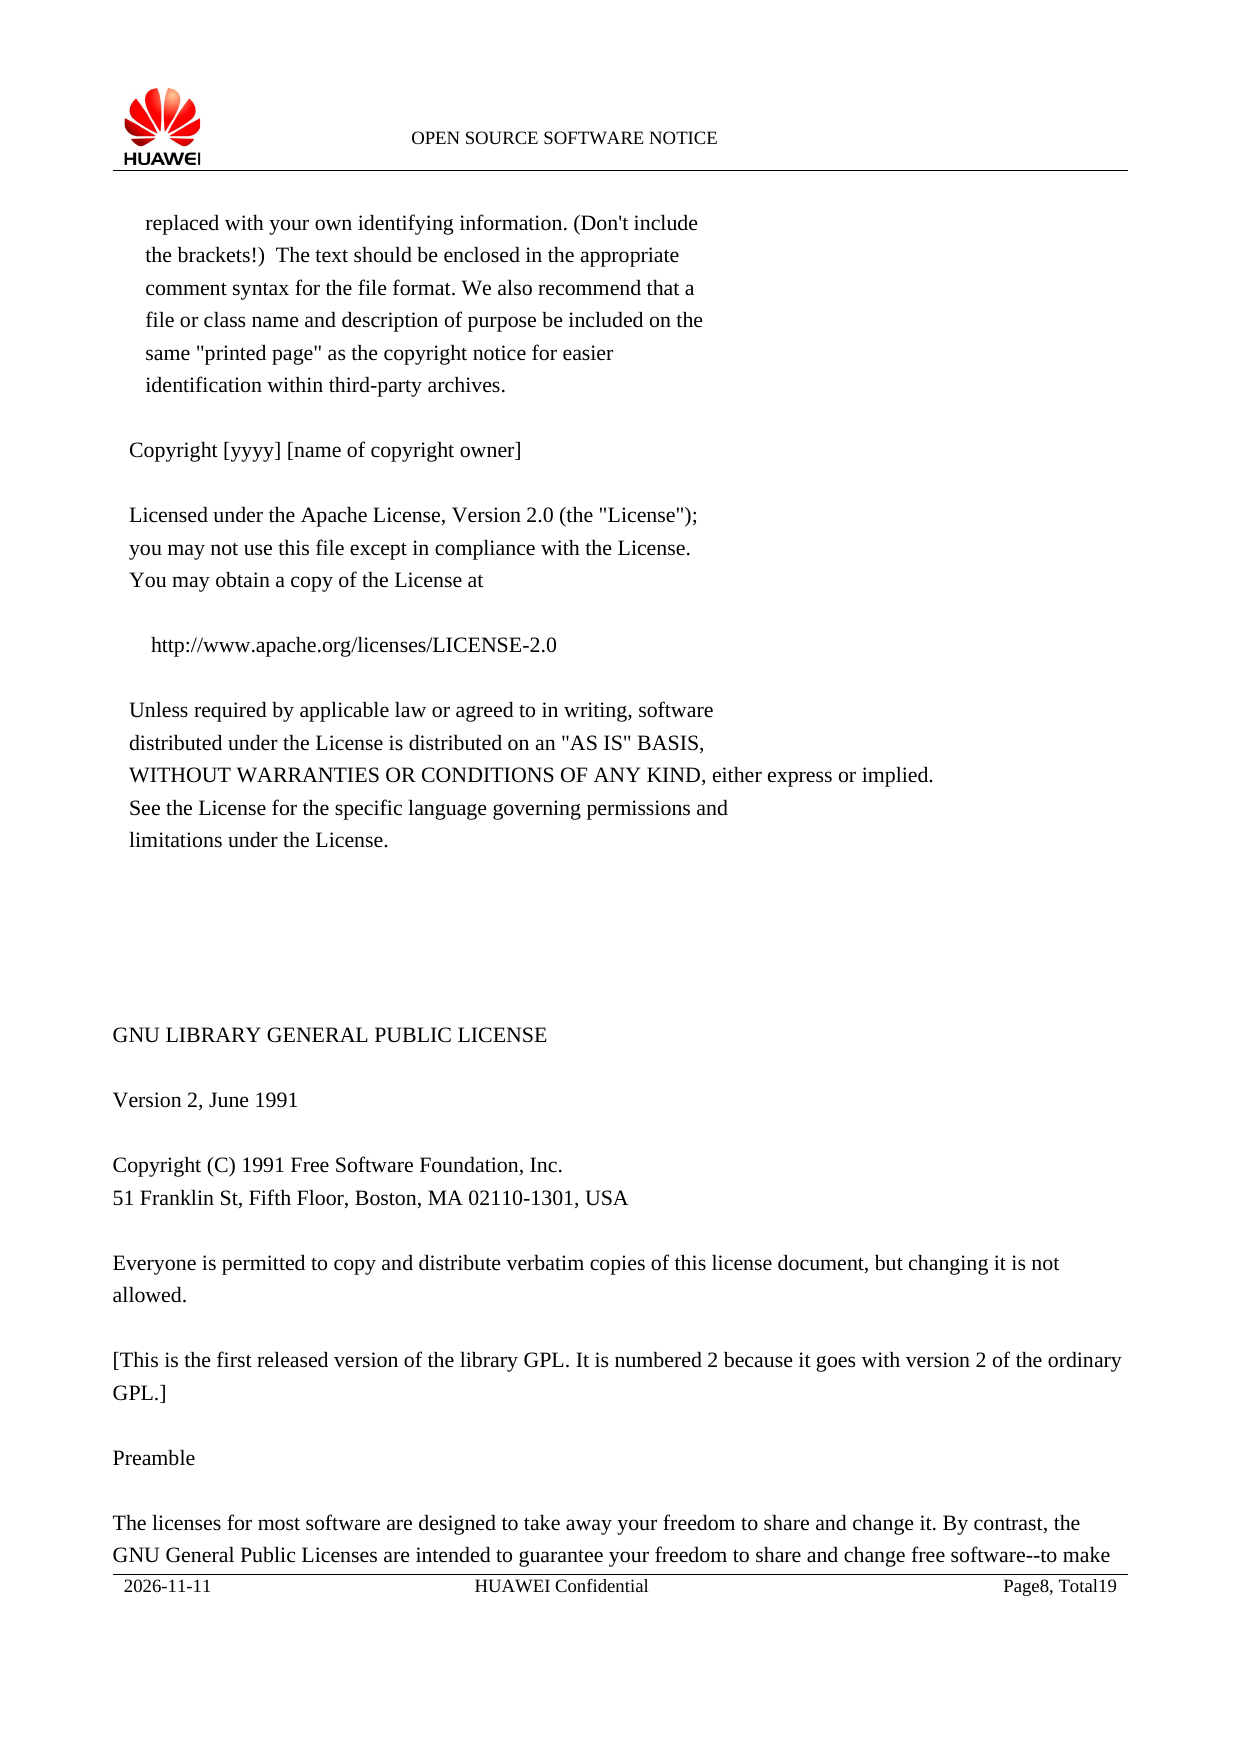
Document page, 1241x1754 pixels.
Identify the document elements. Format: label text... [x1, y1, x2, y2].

picture [124, 88, 201, 165]
